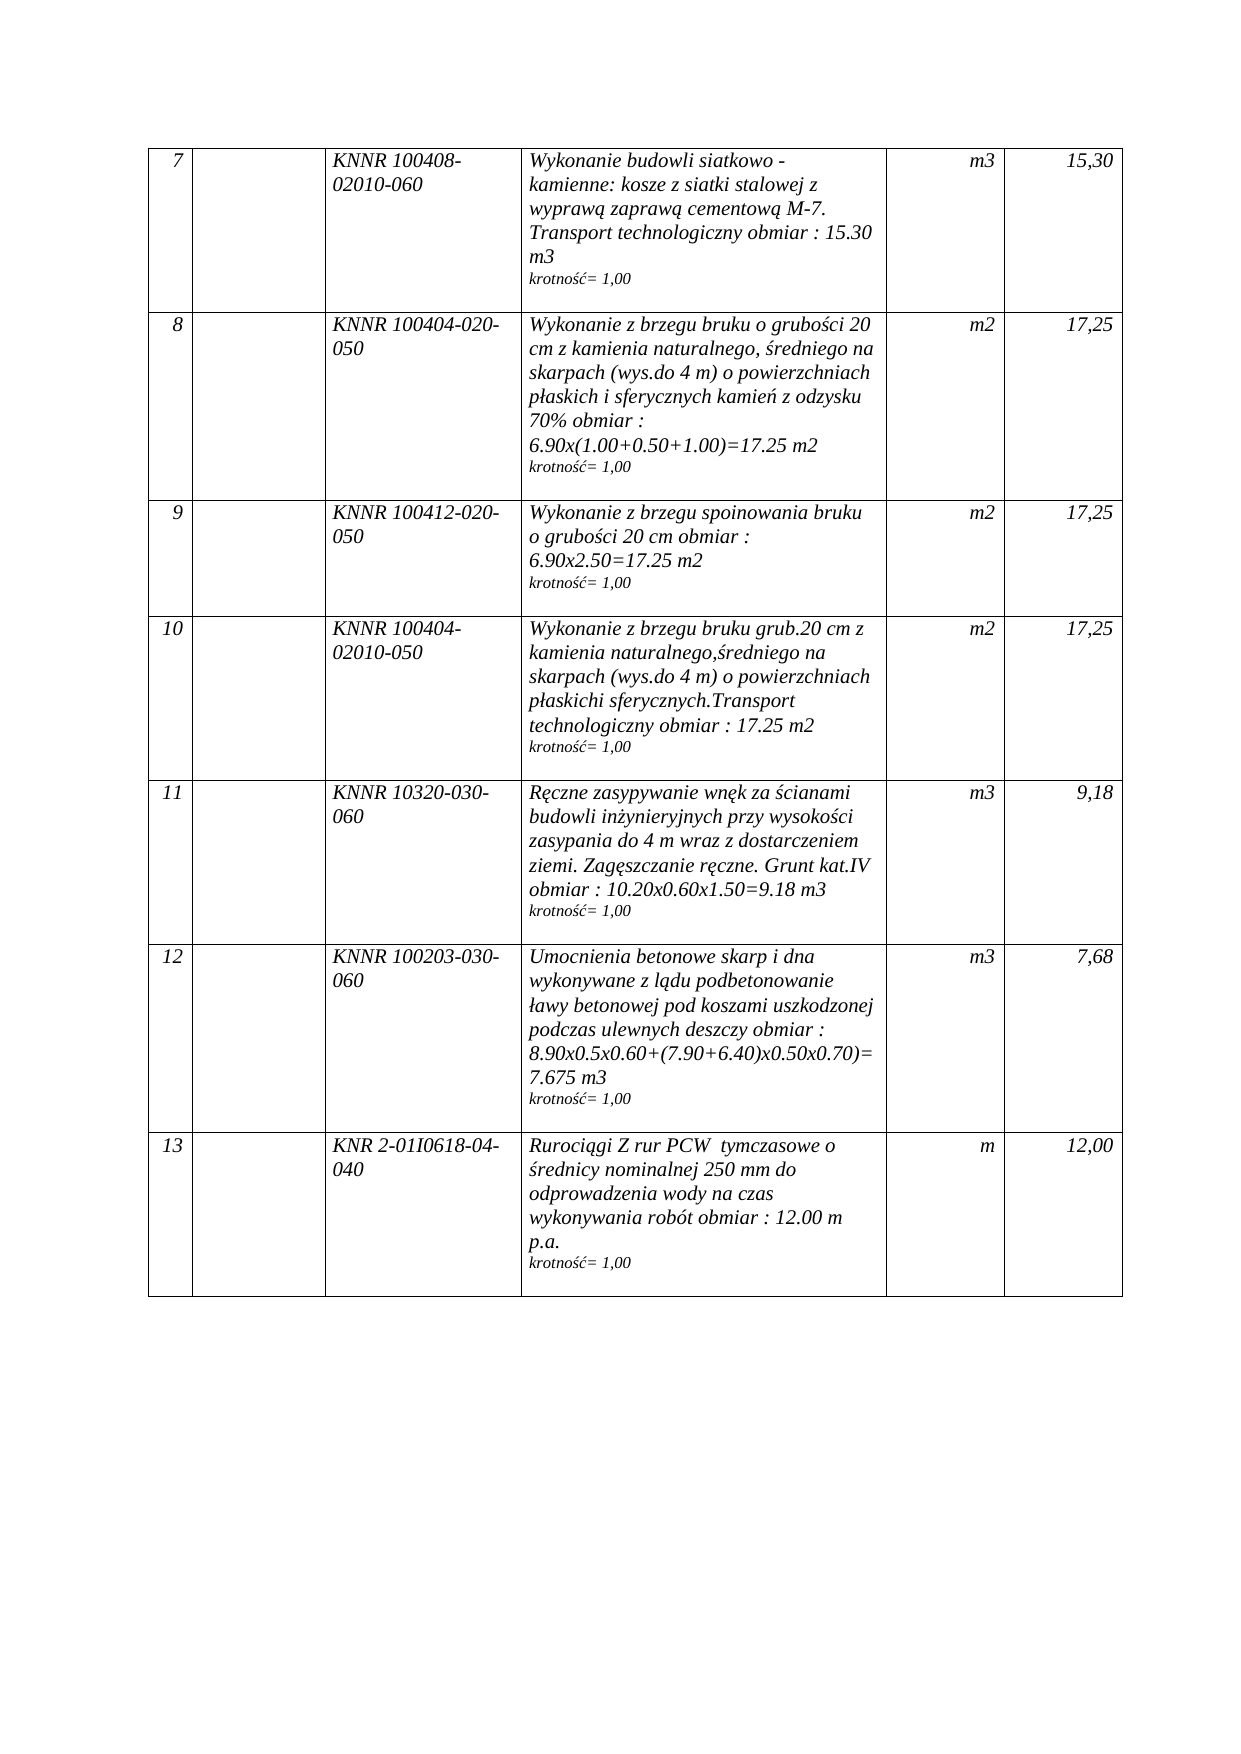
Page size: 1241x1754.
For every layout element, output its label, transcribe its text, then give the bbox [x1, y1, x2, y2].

table_cell 15,30 [1005, 149, 1122, 312]
table_cell 11 [149, 781, 192, 944]
table_cell [193, 945, 325, 1132]
table_cell 17,25 [1005, 501, 1122, 616]
table_cell m2 [887, 313, 1004, 500]
table_cell Rurociągi Z rur PCW tymczasowe o średnicy nominalnej 250 mm do odprowadzenia wody na czas wykonywania robót obmiar : 12.00 m p.a. krotność= 1,00 [522, 1133, 886, 1296]
table_cell KNNR 100404-020-050 [326, 313, 521, 500]
table_cell Wykonanie z brzegu spoinowania bruku o grubości 20 cm obmiar : 6.90x2.50=17.25 m2 krotność= 1,00 [522, 501, 886, 616]
table_cell 8 [149, 313, 192, 500]
table_cell KNNR 10320-030-060 [326, 781, 521, 944]
table_cell [193, 501, 325, 616]
table_cell 13 [149, 1133, 192, 1296]
table_cell [193, 1133, 325, 1296]
table_cell 17,25 [1005, 313, 1122, 500]
table_cell [193, 617, 325, 780]
table_cell m3 [887, 781, 1004, 944]
table_cell m2 [887, 501, 1004, 616]
table_cell 12 [149, 945, 192, 1132]
table_cell 10 [149, 617, 192, 780]
table_cell Ręczne zasypywanie wnęk za ścianami budowli inżynieryjnych przy wysokości zasypania do 4 m wraz z dostarczeniem ziemi. Zagęszczanie ręczne. Grunt kat.IV obmiar : 10.20x0.60x1.50=9.18 m3 krotność= 1,00 [522, 781, 886, 944]
table_cell Wykonanie z brzegu bruku grub.20 cm z kamienia naturalnego,średniego na skarpach (wys.do 4 m) o powierzchniach płaskichi sferycznych.Transport technologiczny obmiar : 17.25 m2 krotność= 1,00 [522, 617, 886, 780]
table_cell KNNR 100412-020-050 [326, 501, 521, 616]
table_cell [193, 313, 325, 500]
table_cell KNNR 100408-02010-060 [326, 149, 521, 312]
table_cell [193, 149, 325, 312]
table_cell 7 [149, 149, 192, 312]
table_cell KNR 2-01I0618-04-040 [326, 1133, 521, 1296]
table_cell Umocnienia betonowe skarp i dna wykonywane z lądu podbetonowanie ławy betonowej pod koszami uszkodzonej podczas ulewnych deszczy obmiar : 8.90x0.5x0.60+(7.90+6.40)x0.50x0.70)=7.675 m3 krotność= 1,00 [522, 945, 886, 1132]
table_cell m3 [887, 149, 1004, 312]
table_cell [193, 781, 325, 944]
table_cell 7,68 [1005, 945, 1122, 1132]
table_cell m3 [887, 945, 1004, 1132]
table_cell KNNR 100203-030-060 [326, 945, 521, 1132]
table_cell 17,25 [1005, 617, 1122, 780]
table_cell Wykonanie z brzegu bruku o grubości 20 cm z kamienia naturalnego, średniego na skarpach (wys.do 4 m) o powierzchniach płaskich i sferycznych kamień z odzysku 70% obmiar : 6.90x(1.00+0.50+1.00)=17.25 m2 krotność= 1,00 [522, 313, 886, 500]
table_cell m2 [887, 617, 1004, 780]
table_cell m [887, 1133, 1004, 1296]
table_cell 9 [149, 501, 192, 616]
table_cell 12,00 [1005, 1133, 1122, 1296]
table_cell KNNR 100404-02010-050 [326, 617, 521, 780]
table_cell Wykonanie budowli siatkowo - kamienne: kosze z siatki stalowej z wyprawą zaprawą cementową M-7. Transport technologiczny obmiar : 15.30 m3 krotność= 1,00 [522, 149, 886, 312]
table_cell 9,18 [1005, 781, 1122, 944]
